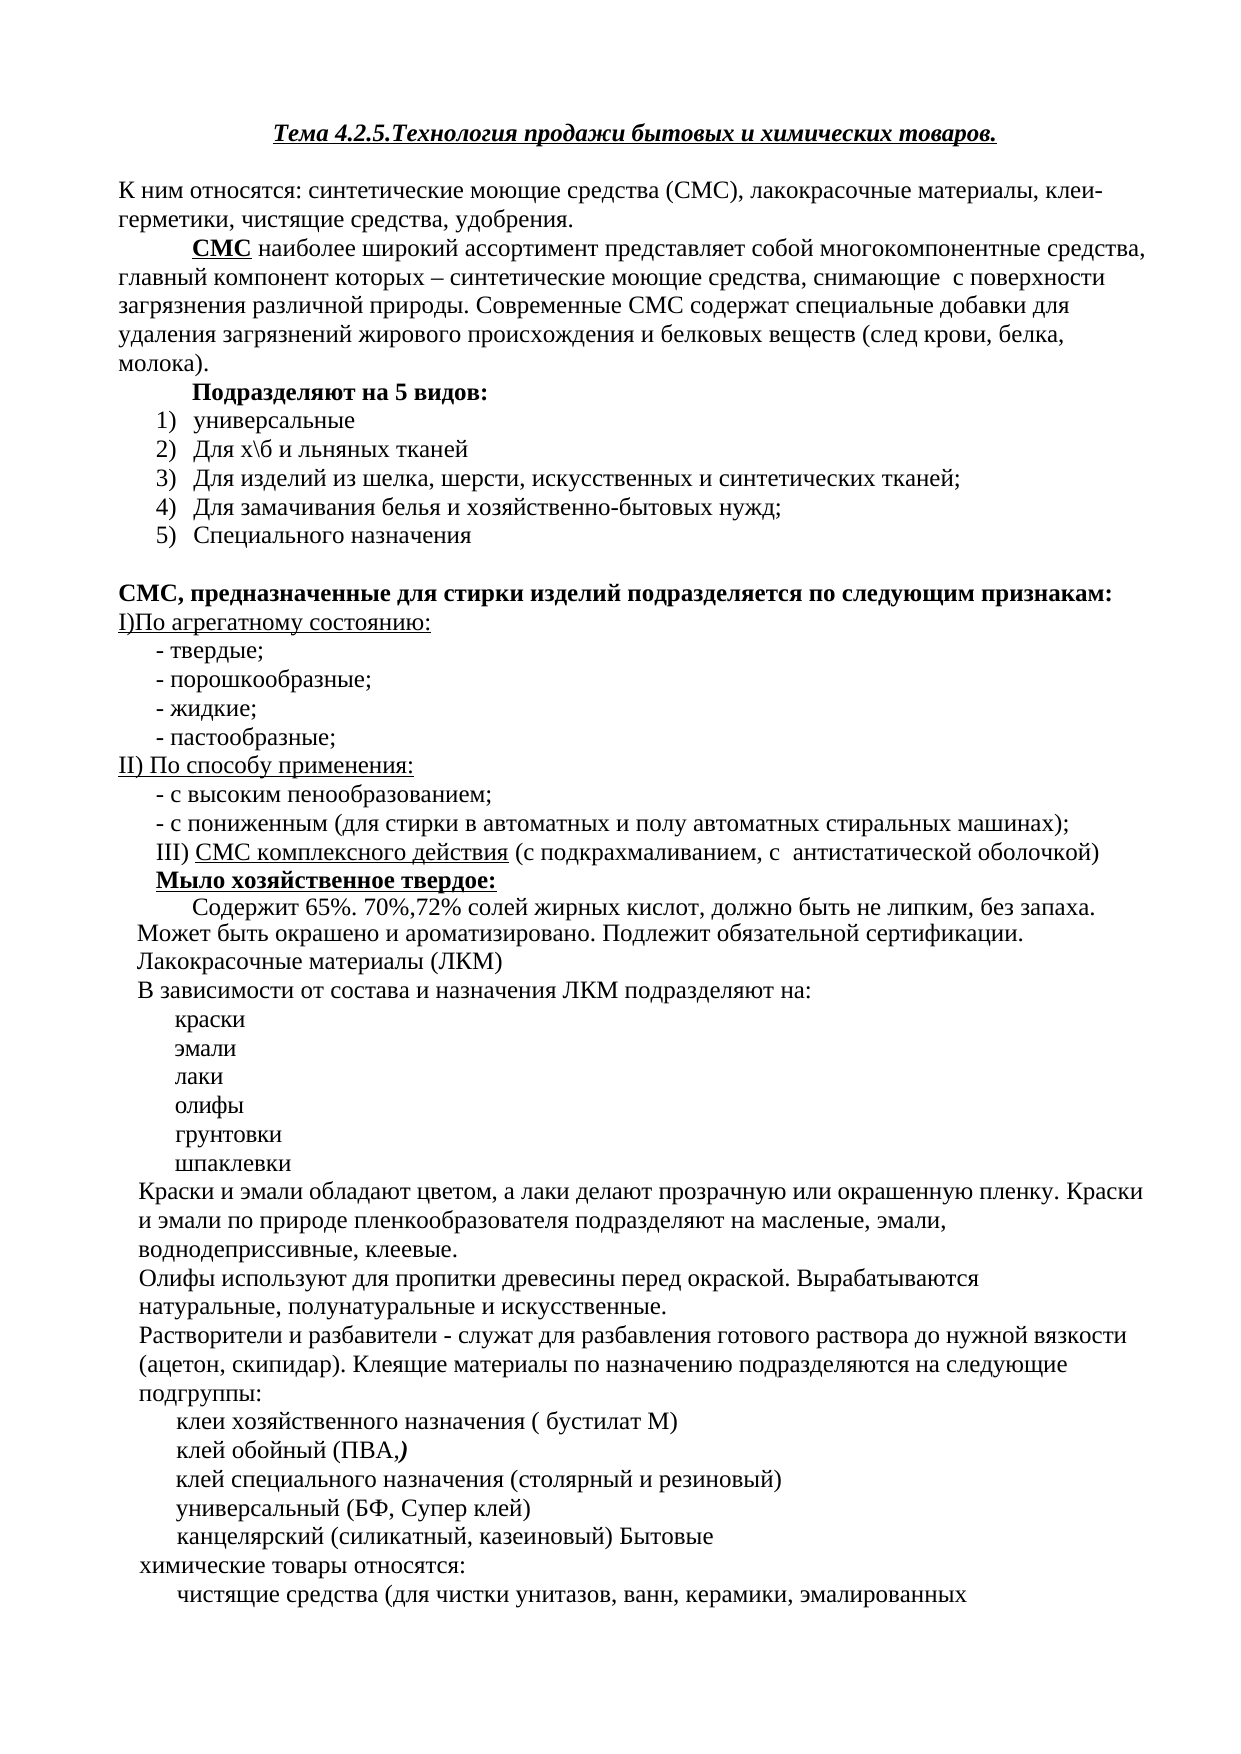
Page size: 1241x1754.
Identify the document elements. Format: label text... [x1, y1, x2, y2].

text клеи хозяйственного назначения ( бустилат М) [176, 1406, 1152, 1435]
text грунтовки шпаклевки [174, 1119, 448, 1176]
text Олифы используют для пропитки древесины перед окраской. Вырабатываются натуральные, полунатуральные и искусственные. [139, 1263, 1108, 1320]
text Лакокрасочные материалы (ЛКМ) [137, 946, 1152, 975]
text - порошкообразные; [156, 664, 1152, 693]
text клей специального назначения (столярный и резиновый) [176, 1464, 1152, 1493]
text лаки [174, 1061, 1152, 1090]
text канцелярский (силикатный, казеиновый) Бытовые химические товары относятся: [139, 1521, 756, 1579]
text II) По способу применения: [118, 751, 1152, 779]
text Тема 4.2.5.Технология продажи бытовых и химических товаров. [118, 118, 1152, 147]
text эмали [174, 1033, 1152, 1061]
text Подразделяют на 5 видов: [118, 377, 1152, 406]
list Специального назначения [156, 521, 1152, 549]
text чистящие средства (для чистки унитазов, ванн, керамики, эмалированных [177, 1579, 1152, 1608]
text - с высоким пенообразованием; [156, 779, 1152, 808]
text СМС наиболее широкий ассортимент представляет собой многокомпонентные средства, главный компонент которых – синтетические моющие средства, снимающие с поверхности загрязнения различной природы. Современные СМС содержат специальные добавки для удаления загрязнений жирового происхождения и белковых веществ (след крови, белка, молока). [118, 233, 1152, 377]
list Для замачивания белья и хозяйственно-бытовых нужд; [156, 492, 1152, 521]
text - твердые; [156, 636, 1152, 664]
text Мыло хозяйственное твердое: [156, 866, 1152, 894]
text олифы [174, 1090, 1152, 1119]
text В зависимости от состава и назначения ЛКМ подразделяют на: [137, 975, 1152, 1004]
text III) СМС комплексного действия (с подкрахмаливанием, с антистатической оболочкой) [156, 837, 1152, 866]
text - с пониженным (для стирки в автоматных и полу автоматных стиральных машинах); [156, 808, 1152, 837]
text I)По агрегатному состоянию: [118, 607, 1152, 636]
text клей обойный (ПВА,) [176, 1435, 1152, 1464]
text К ним относятся: синтетические моющие средства (СМС), лакокрасочные материалы, клеи-герметики, чистящие средства, удобрения. [118, 176, 1152, 233]
list универсальные [156, 406, 1152, 434]
list Для х\б и льняных тканей [156, 434, 1152, 463]
text краски [174, 1004, 1152, 1033]
text - жидкие; [156, 693, 1152, 722]
text Краски и эмали обладают цветом, а лаки делают прозрачную или окрашенную пленку. Краски и эмали по природе пленкообразователя подразделяют на масленые, эмали, воднодеприссивные, клеевые. [138, 1176, 1152, 1263]
text Растворители и разбавители - служат для разбавления готового раствора до нужной вязкости (ацетон, скипидар). Клеящие материалы по назначению подразделяются на следующие подгруппы: [139, 1320, 1152, 1406]
text - пастообразные; [156, 722, 1152, 751]
text универсальный (БФ, Супер клей) [176, 1493, 1152, 1521]
text СМС, предназначенные для стирки изделий подразделяется по следующим признакам: [118, 578, 1152, 607]
list Для изделий из шелка, шерсти, искусственных и синтетических тканей; [156, 463, 1152, 492]
text Содержит 65%. 70%,72% солей жирных кислот, должно быть не липким, без запаха. Может быть окрашено и ароматизировано. Подлежит обязательной сертификации. [137, 894, 1152, 946]
